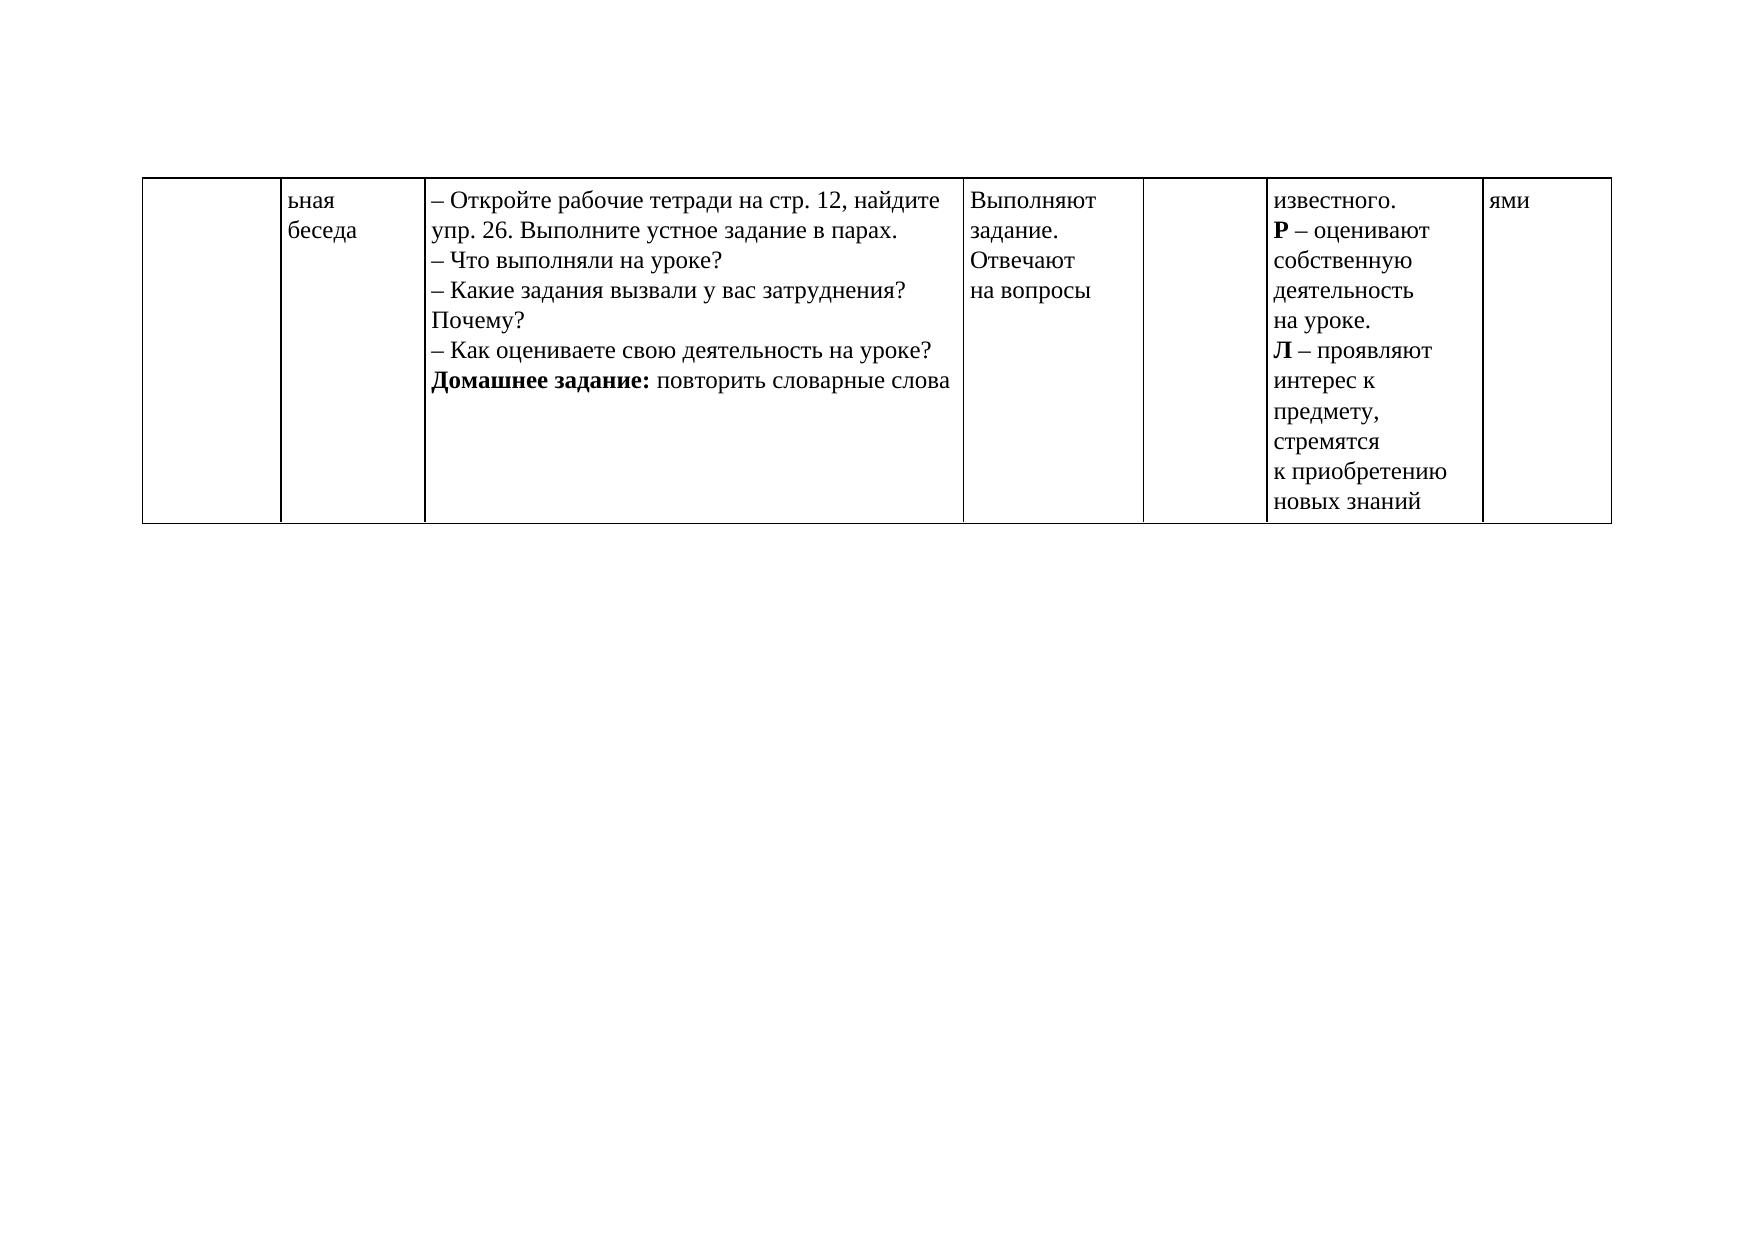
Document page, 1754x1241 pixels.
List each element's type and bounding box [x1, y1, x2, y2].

table_cell [1268, 179, 1482, 522]
table_cell [1144, 179, 1266, 522]
table_cell [282, 179, 424, 522]
table_cell [1484, 179, 1611, 522]
table_cell [143, 179, 280, 522]
table_cell [964, 179, 1143, 522]
table_cell [426, 179, 963, 522]
